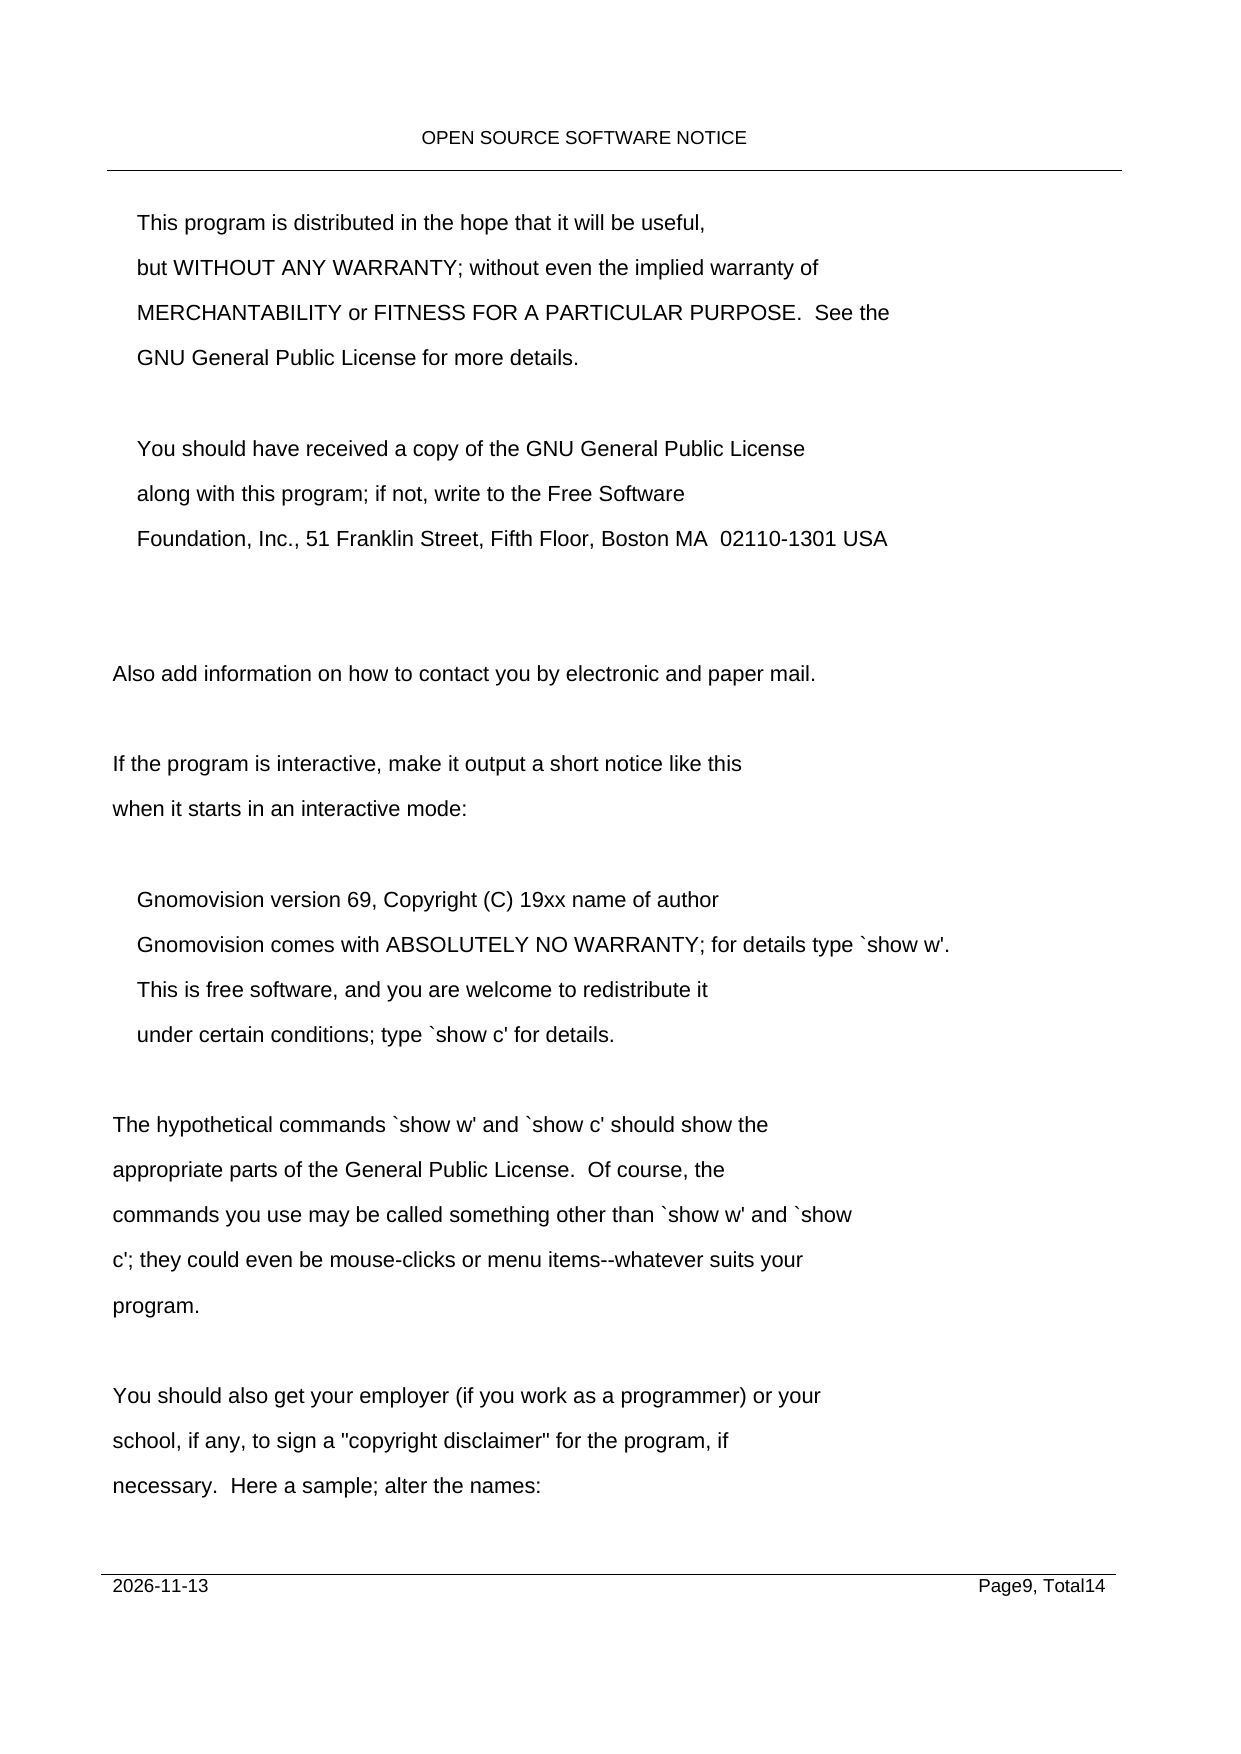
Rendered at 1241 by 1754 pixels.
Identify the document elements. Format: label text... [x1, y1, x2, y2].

text under certain conditions; type `show c' for details. [112, 1018, 1128, 1051]
text necessary. Here a sample; alter the names: [112, 1469, 1128, 1502]
text If the program is interactive, make it output a short notice like this [112, 748, 1128, 780]
text c'; they could even be mouse-clicks or menu items--whatever suits your [112, 1244, 1128, 1276]
text GNU General Public License for more details. [112, 342, 1128, 374]
text This program is distributed in the hope that it will be useful, [112, 206, 1128, 239]
text Gnomovision comes with ABSOLUTELY NO WARRANTY; for details type `show w'. [112, 928, 1128, 961]
text MERCHANTABILITY or FITNESS FOR A PARTICULAR PURPOSE. See the [112, 297, 1128, 329]
text Also add information on how to contact you by electronic and paper mail. [112, 657, 1128, 690]
text school, if any, to sign a "copyright disclaimer" for the program, if [112, 1424, 1128, 1457]
text program. [112, 1289, 1128, 1321]
text commands you use may be called something other than `show w' and `show [112, 1199, 1128, 1231]
text This is free software, and you are welcome to redistribute it [112, 973, 1128, 1006]
text You should also get your employer (if you work as a programmer) or your [112, 1379, 1128, 1412]
text Gnomovision version 69, Copyright (C) 19xx name of author [112, 883, 1128, 915]
text Foundation, Inc., 51 Franklin Street, Fifth Floor, Boston MA 02110-1301 USA [112, 522, 1128, 554]
text You should have received a copy of the GNU General Public License [112, 432, 1128, 464]
text The hypothetical commands `show w' and `show c' should show the [112, 1108, 1128, 1141]
text along with this program; if not, write to the Free Software [112, 477, 1128, 509]
text appropriate parts of the General Public License. Of course, the [112, 1153, 1128, 1186]
text but WITHOUT ANY WARRANTY; without even the implied warranty of [112, 251, 1128, 284]
text when it starts in an interactive mode: [112, 793, 1128, 825]
